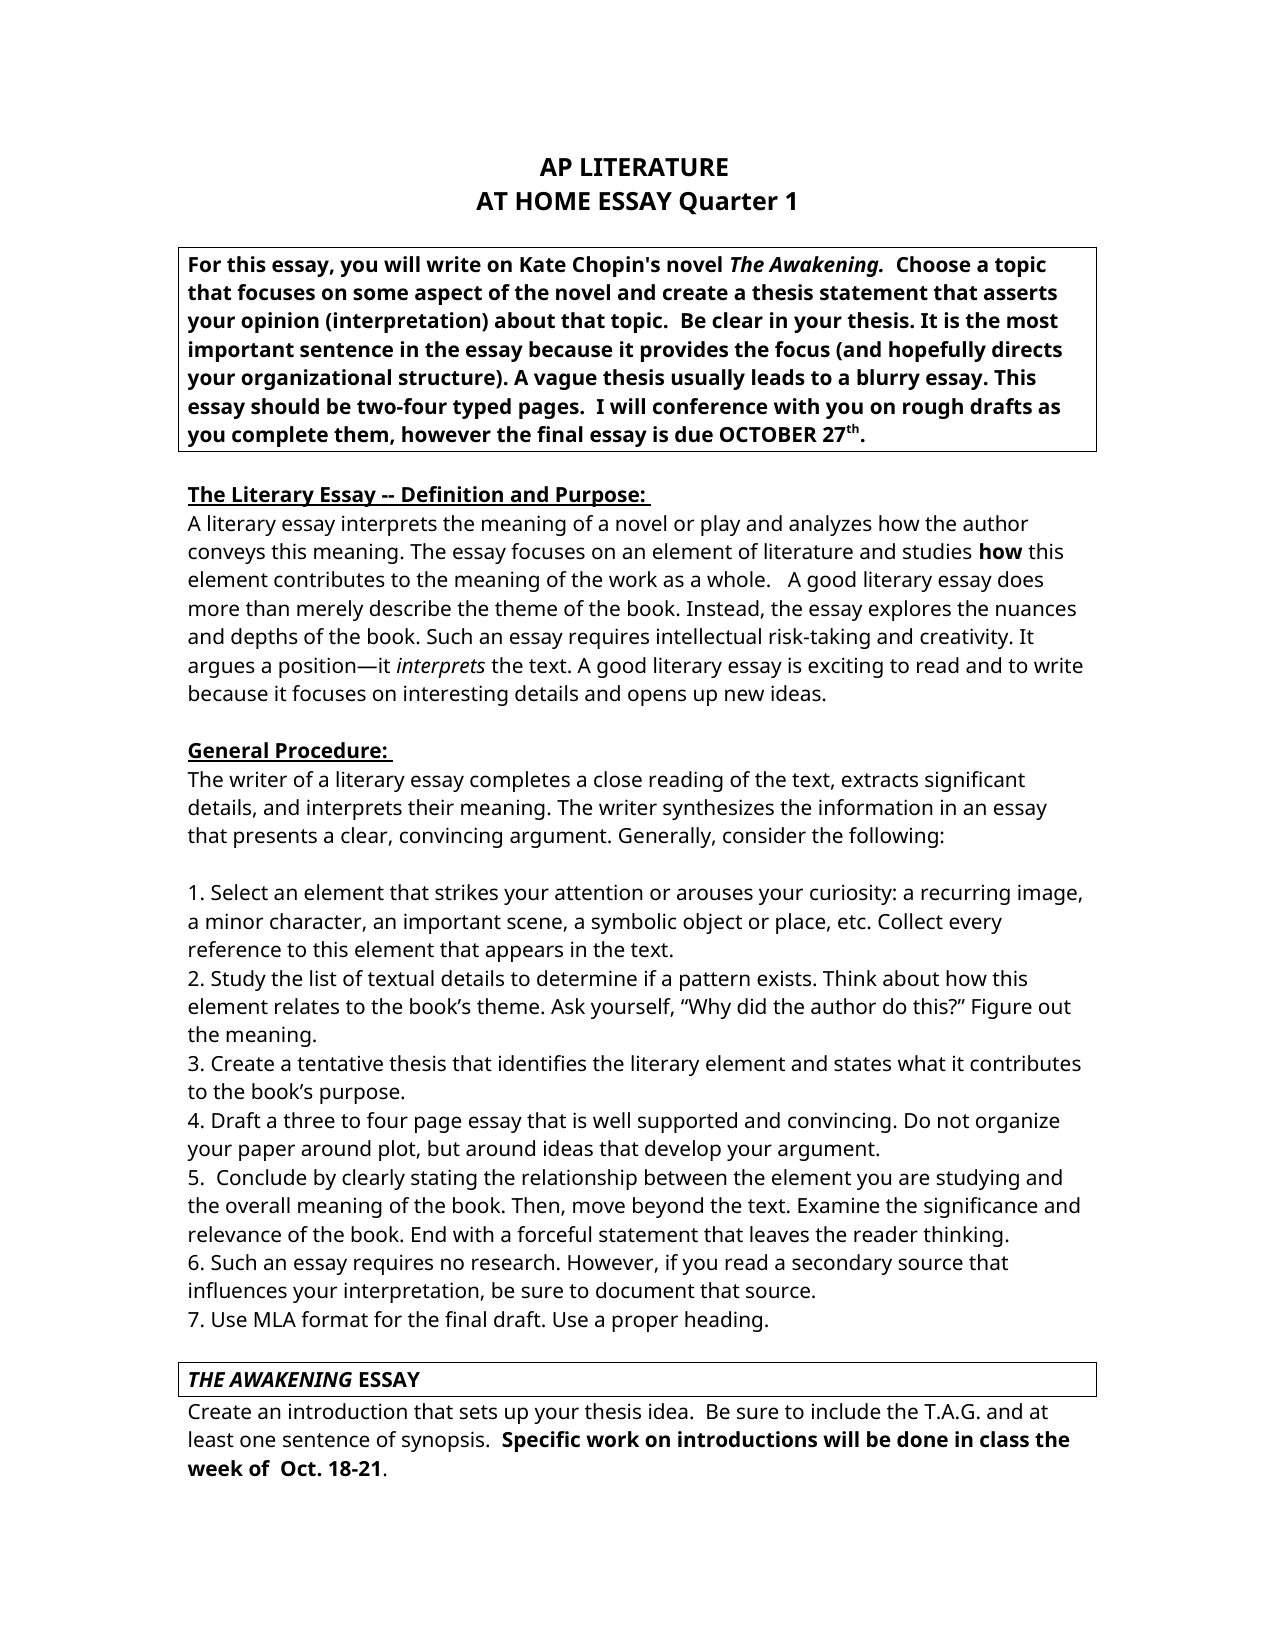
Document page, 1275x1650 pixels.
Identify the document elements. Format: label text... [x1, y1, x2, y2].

text A literary essay interprets the meaning of a novel or play and analyzes how the author conveys this meaning. The essay focuses on an element of literature and studies how this element contributes to the meaning of the work as a whole. A good literary essay does more than merely describe the theme of the book. Instead, the essay explores the nuances and depths of the book. Such an essay requires intellectual risk-taking and creativity. It argues a position—it interprets the text. A good literary essay is exciting to read and to write because it focuses on interesting details and opens up new ideas. [187, 509, 1087, 708]
text 2. Study the list of textual details to determine if a pattern exists. Think about how this element relates to the book’s theme. Ask yourself, “Why did the author do this?” Figure out the meaning. [187, 964, 1087, 1049]
text THE AWAKENING ESSAY [179, 1363, 1096, 1396]
text AP LITERATURE AT HOME ESSAY Quarter 1 [187, 150, 1087, 218]
text Create an introduction that sets up your thesis idea. Be sure to include the T.A.G. and at least one sentence of synopsis. Specific work on introductions will be done in class the week of Oct. 18-21. [187, 1397, 1087, 1482]
text The writer of a literary essay completes a close reading of the text, extracts significant details, and interprets their meaning. The writer synthesizes the information in an essay that presents a clear, convincing argument. Generally, consider the following: [187, 765, 1087, 850]
text 5. Conclude by clearly stating the relationship between the element you are studying and the overall meaning of the book. Then, move beyond the text. Examine the significance and relevance of the book. End with a forceful statement that leaves the reader thinking. [187, 1163, 1087, 1248]
text 6. Such an essay requires no research. However, if you read a secondary source that influences your interpretation, be sure to document that source. [187, 1248, 1087, 1305]
text 1. Select an element that strikes your attention or arouses your curiosity: a recurring image, a minor character, an important scene, a symbolic object or place, etc. Collect every reference to this element that appears in the text. [187, 878, 1087, 964]
text 7. Use MLA format for the final draft. Use a proper heading. [187, 1305, 1087, 1333]
text 4. Draft a three to four page essay that is well supported and convincing. Do not organize your paper around plot, but around ideas that develop your argument. [187, 1106, 1087, 1163]
text General Procedure: [187, 736, 1087, 765]
text 3. Create a tentative thesis that identifies the literary element and states what it contributes to the book’s purpose. [187, 1049, 1087, 1106]
text The Literary Essay -- Definition and Purpose: [187, 480, 1087, 509]
text For this essay, you will write on Kate Chopin's novel The Awakening. Choose a topic that focuses on some aspect of the novel and create a thesis statement that asserts your opinion (interpretation) about that topic. Be clear in your thesis. It is the most important sentence in the essay because it provides the focus (and hopefully directs your organizational structure). A vague thesis usually leads to a blurry essay. This essay should be two-four typed pages. I will conference with you on rough drafts as you complete them, however the final essay is due OCTOBER 27th. [179, 248, 1096, 451]
